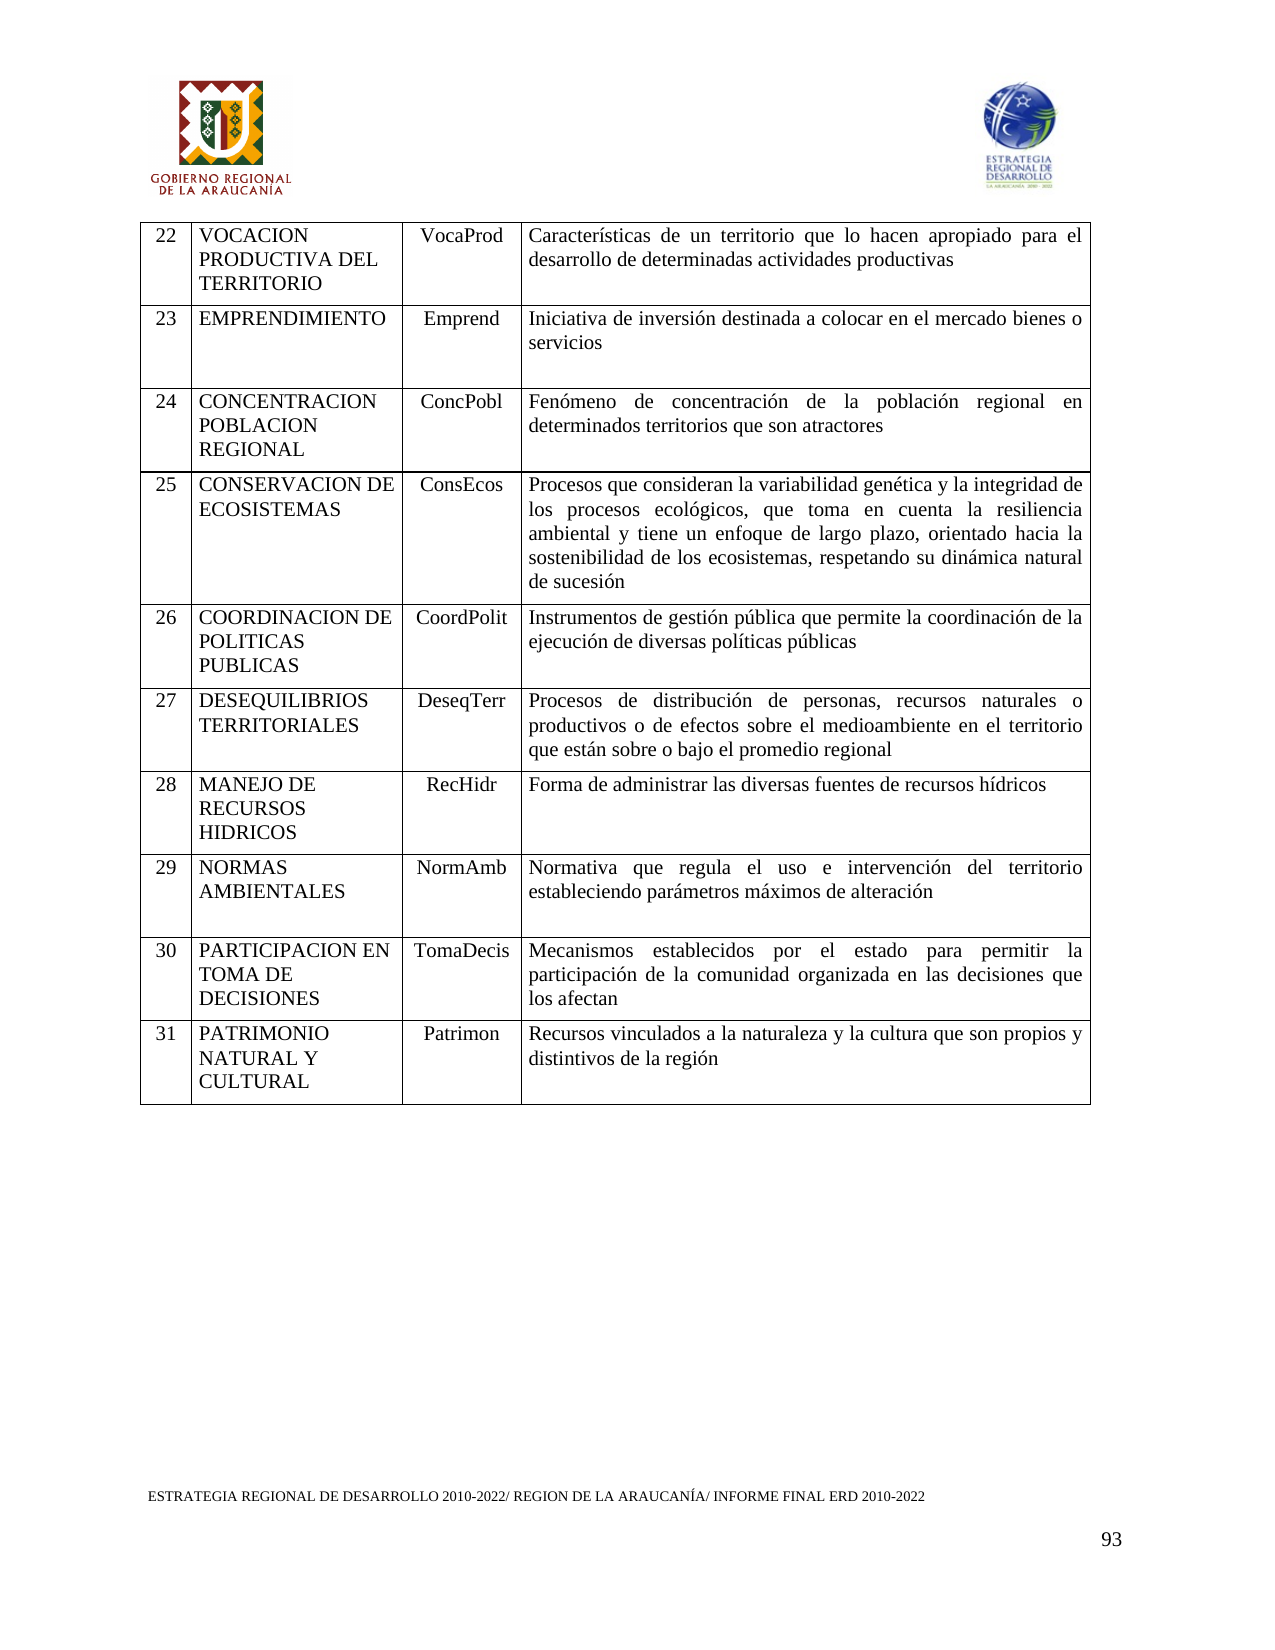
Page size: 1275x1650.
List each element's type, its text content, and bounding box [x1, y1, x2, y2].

table_cell NORMAS AMBIENTALES [192, 855, 402, 937]
table_cell Fenómeno de concentración de la población regional en determinados territorios que son atractores [522, 389, 1090, 471]
table_cell Forma de administrar las diversas fuentes de recursos hídricos [522, 772, 1090, 854]
table_cell Instrumentos de gestión pública que permite la coordinación de la ejecución de diversas políticas públicas [522, 605, 1090, 687]
table_cell COORDINACION DE POLITICAS PUBLICAS [192, 605, 402, 687]
table_cell Emprend [403, 306, 521, 388]
table_cell Recursos vinculados a la naturaleza y la cultura que son propios y distintivos de la región [522, 1021, 1090, 1103]
table_cell CoordPolit [403, 605, 521, 687]
table_cell 27 [141, 689, 191, 771]
table_cell CONCENTRACION POBLACION REGIONAL [192, 389, 402, 471]
table_cell NormAmb [403, 855, 521, 937]
table_cell MANEJO DE RECURSOS HIDRICOS [192, 772, 402, 854]
table_cell 29 [141, 855, 191, 937]
table_cell PARTICIPACION EN TOMA DE DECISIONES [192, 938, 402, 1020]
table_cell PATRIMONIO NATURAL Y CULTURAL [192, 1021, 402, 1103]
table_cell RecHidr [403, 772, 521, 854]
table_cell 24 [141, 389, 191, 471]
table_cell ConcPobl [403, 389, 521, 471]
table_cell CONSERVACION DE ECOSISTEMAS [192, 473, 402, 604]
table_cell Iniciativa de inversión destinada a colocar en el mercado bienes o servicios [522, 306, 1090, 388]
table_header Características de un territorio que lo hacen apropiado para el desarrollo de determinadas actividades productivas [522, 223, 1090, 305]
table_cell Procesos que consideran la variabilidad genética y la integridad de los procesos ecológicos, que toma en cuenta la resiliencia ambiental y tiene un enfoque de largo plazo, orientado hacia la sostenibilidad de los ecosistemas, respetando su dinámica natural de sucesión [522, 473, 1090, 604]
table_header 22 [141, 223, 191, 305]
picture [147, 75, 294, 197]
table_cell Procesos de distribución de personas, recursos naturales o productivos o de efectos sobre el medioambiente en el territorio que están sobre o bajo el promedio regional [522, 689, 1090, 771]
table_cell EMPRENDIMIENTO [192, 306, 402, 388]
table_cell 30 [141, 938, 191, 1020]
table_cell ConsEcos [403, 473, 521, 604]
table_cell Mecanismos establecidos por el estado para permitir la participación de la comunidad organizada en las decisiones que los afectan [522, 938, 1090, 1020]
table_cell TomaDecis [403, 938, 521, 1020]
table_cell DeseqTerr [403, 689, 521, 771]
table_cell Patrimon [403, 1021, 521, 1103]
table_cell 25 [141, 473, 191, 604]
table_cell 23 [141, 306, 191, 388]
picture [975, 73, 1069, 197]
table_cell 31 [141, 1021, 191, 1103]
table_header VOCACION PRODUCTIVA DEL TERRITORIO [192, 223, 402, 305]
table_cell 26 [141, 605, 191, 687]
table_cell Normativa que regula el uso e intervención del territorio estableciendo parámetros máximos de alteración [522, 855, 1090, 937]
table_cell 28 [141, 772, 191, 854]
table_cell DESEQUILIBRIOS TERRITORIALES [192, 689, 402, 771]
table_header VocaProd [403, 223, 521, 305]
